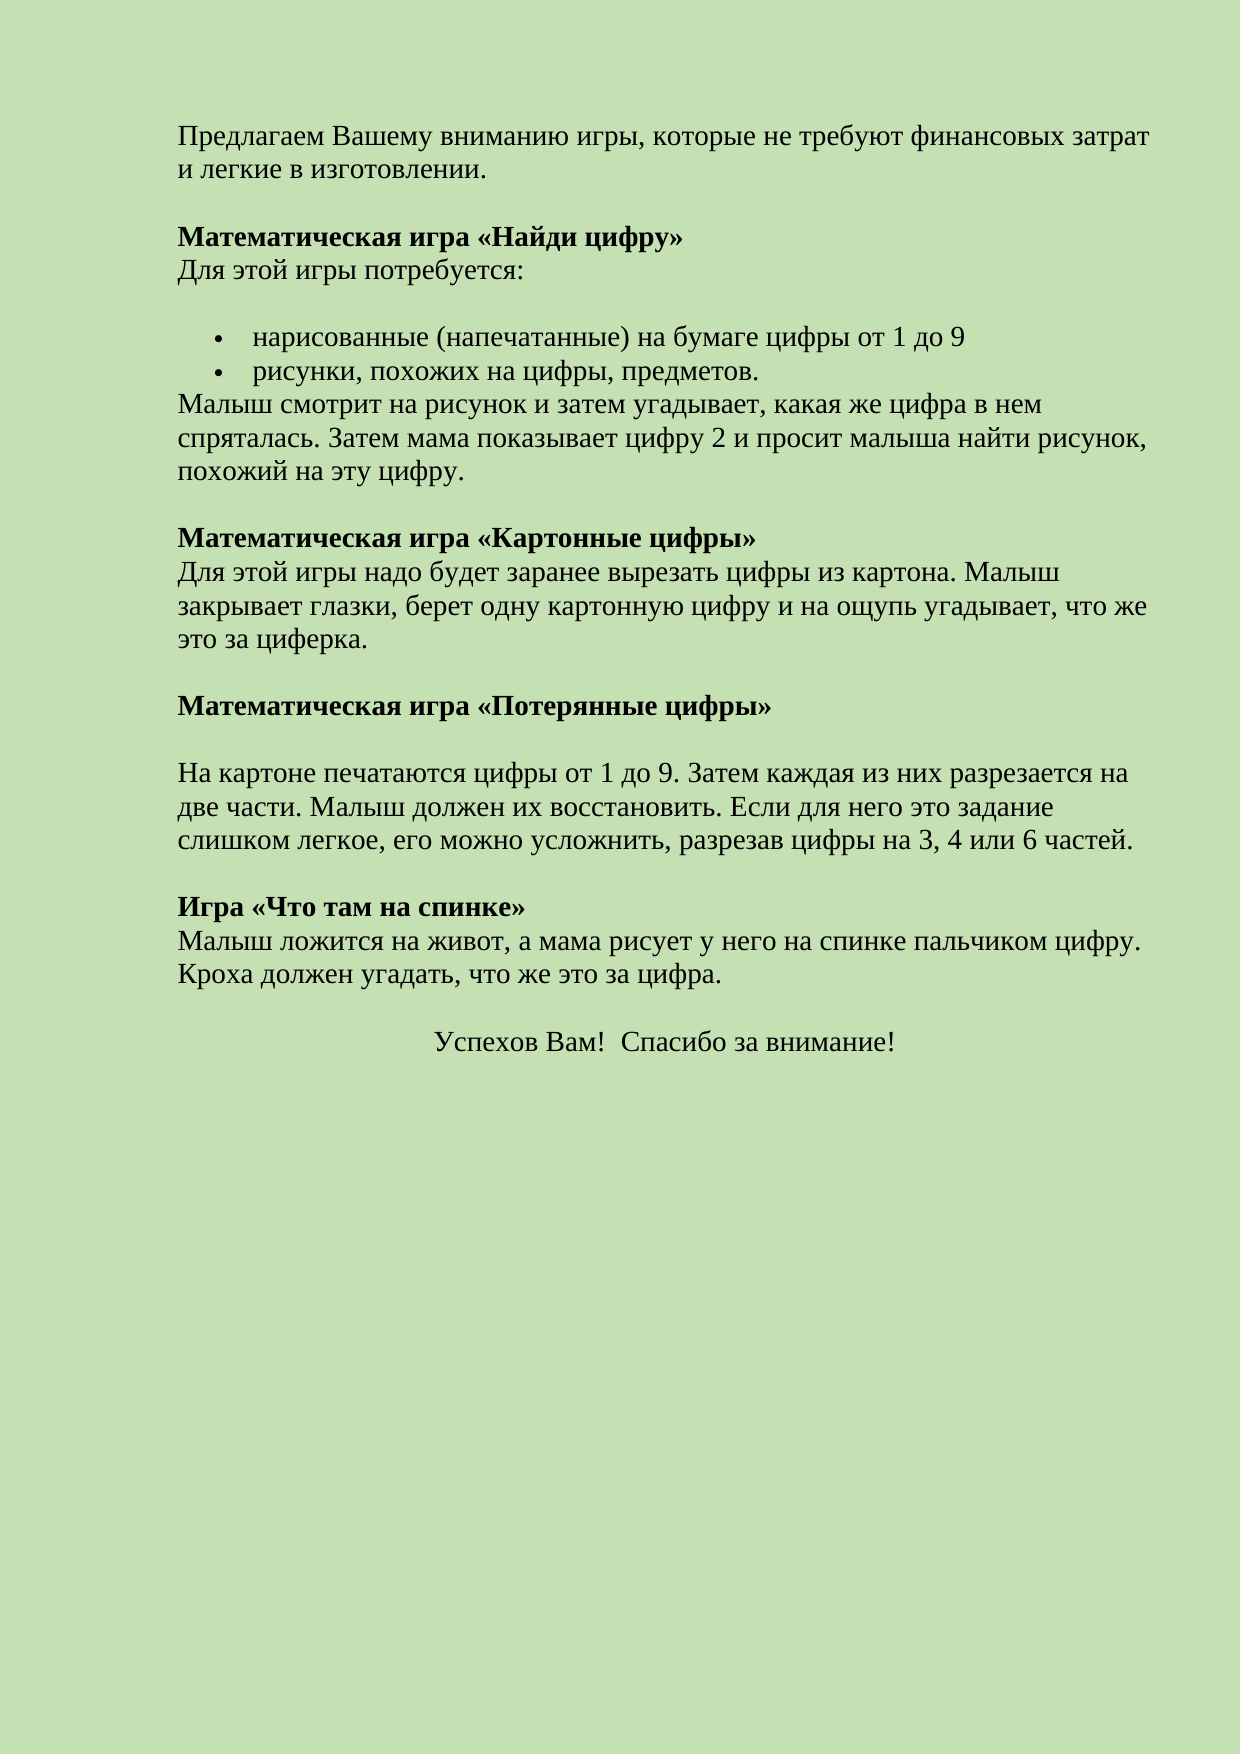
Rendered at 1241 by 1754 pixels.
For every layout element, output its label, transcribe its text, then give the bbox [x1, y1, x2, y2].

text Успехов Вам! Спасибо за внимание! [177, 1024, 1152, 1057]
list рисунки, похожих на цифры, предметов. [215, 353, 1152, 386]
list нарисованные (напечатанные) на бумаге цифры от 1 до 9 [215, 319, 1152, 353]
text Малыш смотрит на рисунок и затем угадывает, какая же цифра в нем спряталась. Затем мама показывает цифру 2 и просит малыша найти рисунок, похожий на эту цифру. [177, 386, 1152, 487]
text Математическая игра «Потерянные цифры» [177, 688, 1152, 722]
text Игра «Что там на спинке» [177, 889, 1152, 923]
text Малыш ложится на живот, а мама рисует у него на спинке пальчиком цифру. Кроха должен угадать, что же это за цифра. [177, 923, 1152, 990]
text Математическая игра «Найди цифру» [177, 219, 1152, 252]
text Для этой игры потребуется: [177, 252, 1152, 286]
text Математическая игра «Картонные цифры» [177, 521, 1152, 554]
text Для этой игры надо будет заранее вырезать цифры из картона. Малыш закрывает глазки, берет одну картонную цифру и на ощупь угадывает, что же это за циферка. [177, 554, 1152, 655]
text На картоне печатаются цифры от 1 до 9. Затем каждая из них разрезается на две части. Малыш должен их восстановить. Если для него это задание слишком легкое, его можно усложнить, разрезав цифры на 3, 4 или 6 частей. [177, 755, 1152, 856]
text Предлагаем Вашему вниманию игры, которые не требуют финансовых затрат и легкие в изготовлении. [177, 118, 1152, 185]
